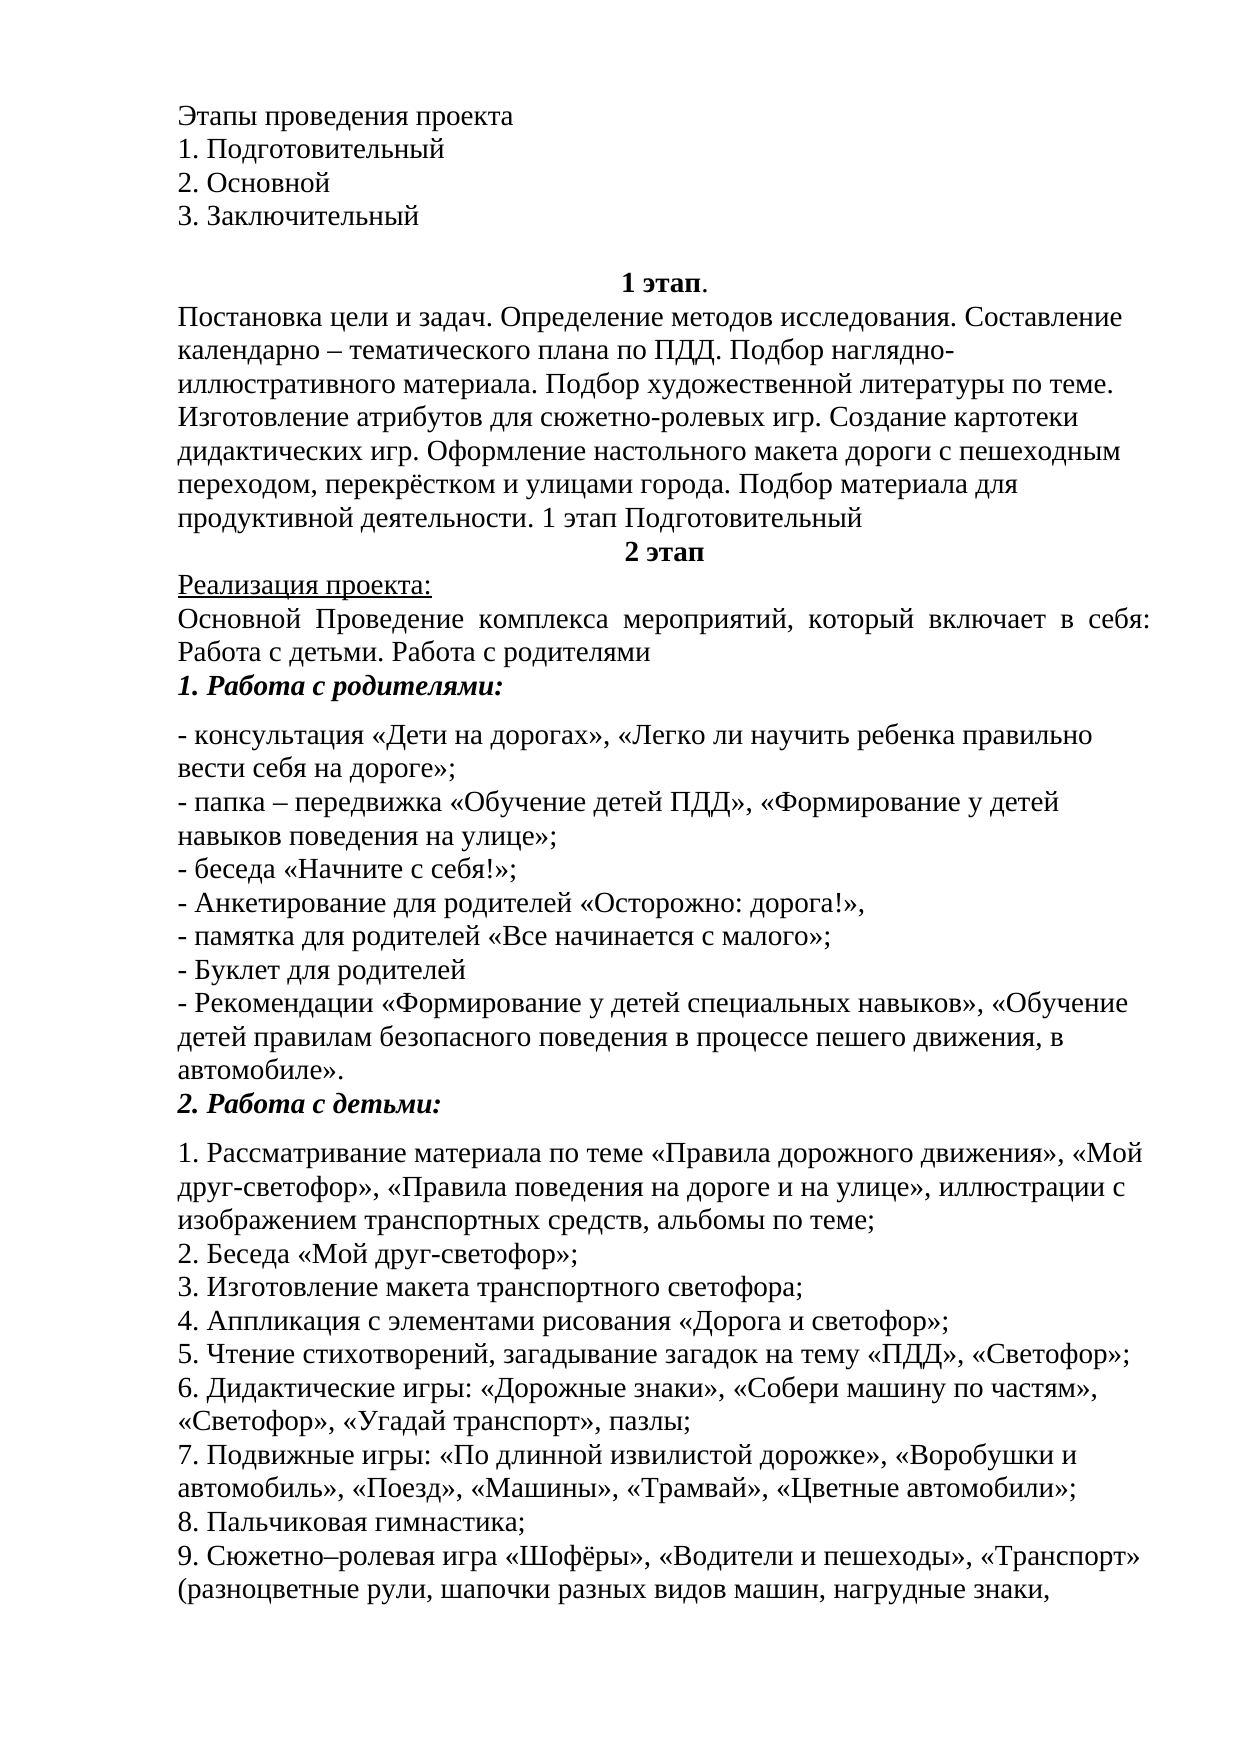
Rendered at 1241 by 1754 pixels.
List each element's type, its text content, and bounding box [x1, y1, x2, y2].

text Основной Проведение комплекса мероприятий, который включает в себя: Работа с детьми. Работа с родителями [177, 601, 1152, 668]
text Постановка цели и задач. Определение методов исследования. Составление календарно – тематического плана по ПДД. Подбор наглядно-иллюстративного материала. Подбор художественной литературы по теме. Изготовление атрибутов для сюжетно-ролевых игр. Создание картотеки дидактических игр. Оформление настольного макета дороги с пешеходным переходом, перекрёстком и улицами города. Подбор материала для продуктивной деятельности. 1 этап Подготовительный [177, 299, 1152, 534]
text Этапы проведения проекта [177, 98, 1152, 131]
text 2. Работа с детьми: [177, 1086, 1152, 1119]
text Реализация проекта: [177, 567, 1152, 601]
text - консультация «Дети на дорогах», «Легко ли научить ребенка правильно вести себя на дороге»; - папка – передвижка «Обучение детей ПДД», «Формирование у детей навыков поведения на улице»; - беседа «Начните с себя!»; - Анкетирование для родителей «Осторожно: дорога!», - памятка для родителей «Все начинается с малого»; - Буклет для родителей - Рекомендации «Формирование у детей специальных навыков», «Обучение детей правилам безопасного поведения в процессе пешего движения, в автомобиле». [177, 717, 1152, 1086]
text 2. Основной [177, 165, 1152, 198]
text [177, 1135, 1152, 1605]
text 1. Подготовительный [177, 131, 1152, 165]
text 1. Работа с родителями: [177, 668, 1152, 701]
text 1 этап. [177, 232, 1152, 299]
text 3. Заключительный [177, 198, 1152, 232]
text 2 этап [177, 534, 1152, 567]
